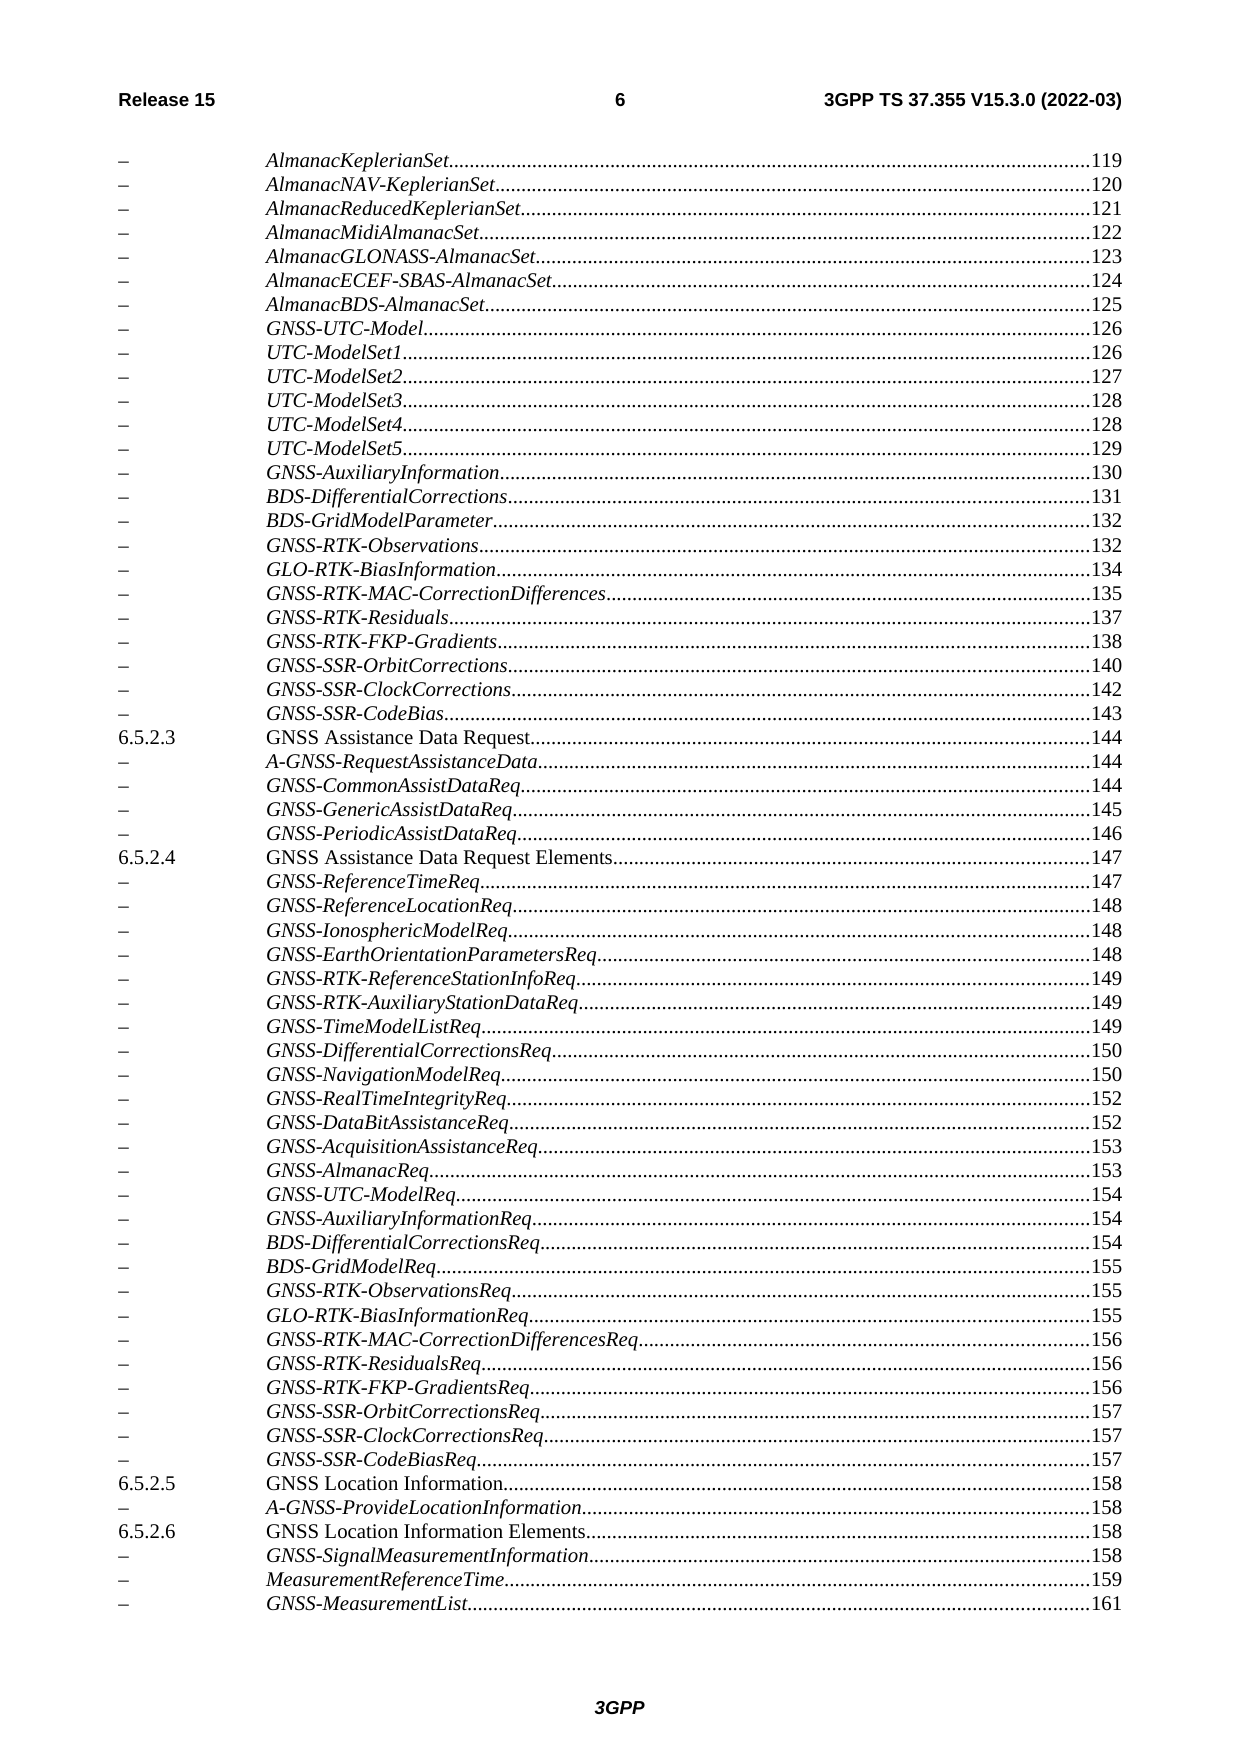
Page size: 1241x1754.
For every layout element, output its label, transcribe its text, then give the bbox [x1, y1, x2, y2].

text – BDS-DifferentialCorrectionsReq 154 [118, 1230, 1122, 1254]
text – GNSS-GenericAssistDataReq 145 [118, 797, 1122, 821]
text – GNSS-RTK-ReferenceStationInfoReq 149 [118, 966, 1122, 990]
text – MeasurementReferenceTime 159 [118, 1567, 1122, 1591]
text – GNSS-RTK-MAC-CorrectionDifferencesReq 156 [118, 1327, 1122, 1351]
text – AlmanacBDS-AlmanacSet 125 [118, 292, 1122, 316]
text – AlmanacNAV-KeplerianSet 120 [118, 172, 1122, 196]
text – GNSS-RTK-AuxiliaryStationDataReq 149 [118, 990, 1122, 1014]
text – GNSS-SSR-ClockCorrectionsReq 157 [118, 1423, 1122, 1447]
text – GNSS-RTK-MAC-CorrectionDifferences 135 [118, 581, 1122, 605]
text – GNSS-SSR-ClockCorrections 142 [118, 677, 1122, 701]
text – GNSS-EarthOrientationParametersReq 148 [118, 942, 1122, 966]
text – GNSS-ReferenceLocationReq 148 [118, 893, 1122, 917]
text 6.5.2.6 GNSS Location Information Elements 158 [118, 1519, 1122, 1543]
text – A-GNSS-RequestAssistanceData 144 [118, 749, 1122, 773]
text – GNSS-SSR-CodeBiasReq 157 [118, 1447, 1122, 1471]
text – UTC-ModelSet1 126 [118, 340, 1122, 364]
text – GNSS-RTK-Observations 132 [118, 532, 1122, 557]
text – GNSS-RTK-Residuals 137 [118, 605, 1122, 629]
text – GNSS-DifferentialCorrectionsReq 150 [118, 1038, 1122, 1062]
text – GNSS-TimeModelListReq 149 [118, 1014, 1122, 1038]
text – A-GNSS-ProvideLocationInformation 158 [118, 1495, 1122, 1519]
text – GNSS-IonosphericModelReq 148 [118, 917, 1122, 942]
text – UTC-ModelSet4 128 [118, 412, 1122, 436]
text – GLO-RTK-BiasInformation 134 [118, 557, 1122, 581]
text – GNSS-UTC-Model 126 [118, 316, 1122, 340]
text – GNSS-PeriodicAssistDataReq 146 [118, 821, 1122, 845]
text – GNSS-RTK-FKP-Gradients 138 [118, 629, 1122, 653]
text – GNSS-MeasurementList 161 [118, 1591, 1122, 1615]
text – AlmanacGLONASS-AlmanacSet 123 [118, 244, 1122, 268]
text – AlmanacReducedKeplerianSet 121 [118, 196, 1122, 220]
text – GNSS-ReferenceTimeReq 147 [118, 869, 1122, 893]
text – GNSS-RealTimeIntegrityReq 152 [118, 1086, 1122, 1110]
text – AlmanacECEF-SBAS-AlmanacSet 124 [118, 268, 1122, 292]
text – GNSS-SignalMeasurementInformation 158 [118, 1543, 1122, 1567]
text – BDS-GridModelParameter 132 [118, 508, 1122, 532]
text – GNSS-UTC-ModelReq 154 [118, 1182, 1122, 1206]
text – UTC-ModelSet5 129 [118, 436, 1122, 460]
text – GNSS-AuxiliaryInformationReq 154 [118, 1206, 1122, 1230]
text – GNSS-AuxiliaryInformation 130 [118, 460, 1122, 484]
text – GNSS-CommonAssistDataReq 144 [118, 773, 1122, 797]
text – GLO-RTK-BiasInformationReq 155 [118, 1302, 1122, 1327]
text – BDS-DifferentialCorrections 131 [118, 484, 1122, 508]
text 6.5.2.5 GNSS Location Information 158 [118, 1471, 1122, 1495]
text – UTC-ModelSet3 128 [118, 388, 1122, 412]
text – BDS-GridModelReq 155 [118, 1254, 1122, 1278]
text – GNSS-SSR-CodeBias 143 [118, 701, 1122, 725]
text – GNSS-RTK-FKP-GradientsReq 156 [118, 1375, 1122, 1399]
text – GNSS-SSR-OrbitCorrectionsReq 157 [118, 1399, 1122, 1423]
text – AlmanacKeplerianSet 119 [118, 147, 1122, 172]
text – GNSS-AlmanacReq 153 [118, 1158, 1122, 1182]
text – GNSS-DataBitAssistanceReq 152 [118, 1110, 1122, 1134]
text 6.5.2.4 GNSS Assistance Data Request Elements 147 [118, 845, 1122, 869]
text – GNSS-AcquisitionAssistanceReq 153 [118, 1134, 1122, 1158]
text – GNSS-NavigationModelReq 150 [118, 1062, 1122, 1086]
text – GNSS-RTK-ResidualsReq 156 [118, 1351, 1122, 1375]
text – UTC-ModelSet2 127 [118, 364, 1122, 388]
text 6.5.2.3 GNSS Assistance Data Request 144 [118, 725, 1122, 749]
text – AlmanacMidiAlmanacSet 122 [118, 220, 1122, 244]
text – GNSS-SSR-OrbitCorrections 140 [118, 653, 1122, 677]
text – GNSS-RTK-ObservationsReq 155 [118, 1278, 1122, 1302]
